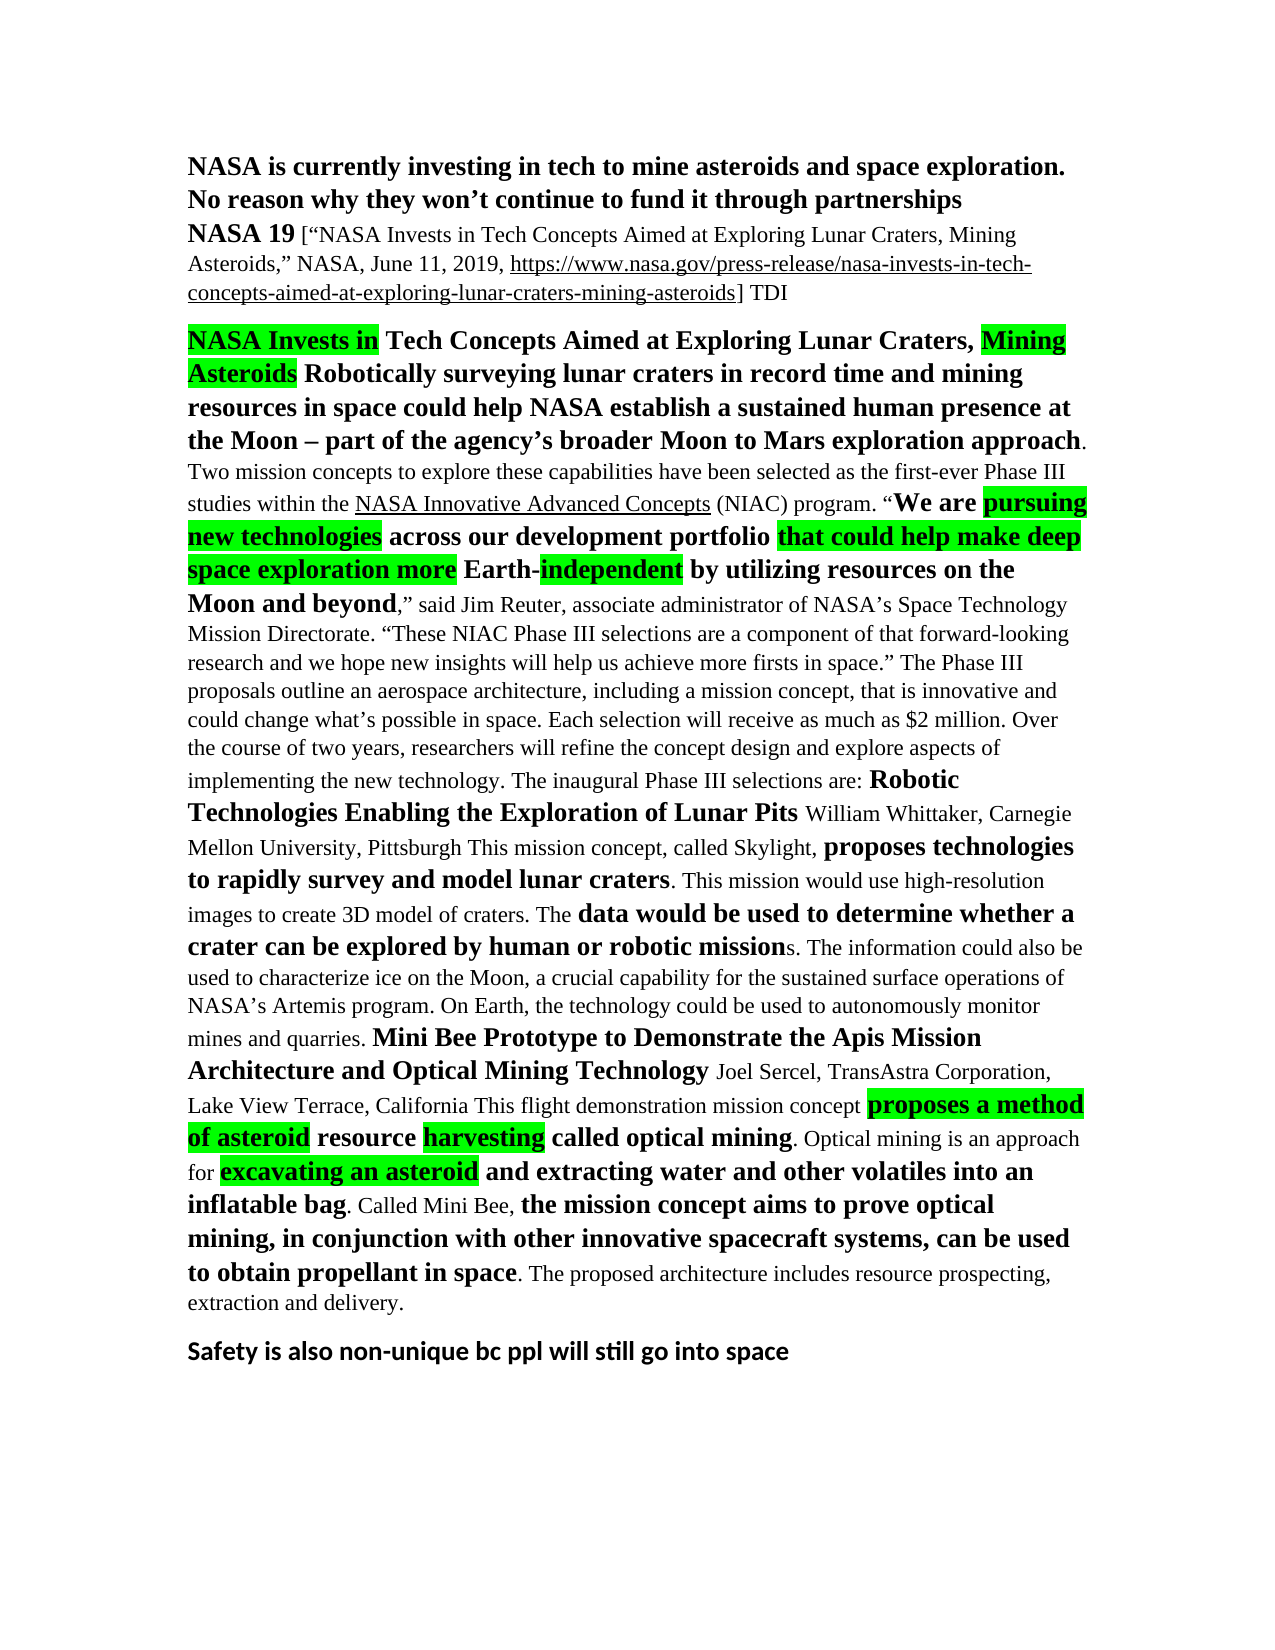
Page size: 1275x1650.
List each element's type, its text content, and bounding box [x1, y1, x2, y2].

subtitle Safety is also non-unique bc ppl will still go into space [187, 1334, 1087, 1367]
text NASA 19 [“NASA Invests in Tech Concepts Aimed at Exploring Lunar Craters, Mining Asteroids,” NASA, June 11, 2019, https://www.nasa.gov/press-release/nasa-invests-in-tech-concepts-aimed-at-exploring-lunar-craters-mining-asteroids] TDI [187, 217, 1087, 305]
subtitle NASA is currently investing in tech to mine asteroids and space exploration. No reason why they won’t continue to fund it through partnerships [187, 150, 1087, 215]
text NASA Invests in Tech Concepts Aimed at Exploring Lunar Craters, Mining Asteroids Robotically surveying lunar craters in record time and mining resources in space could help NASA establish a sustained human presence at the Moon – part of the agency’s broader Moon to Mars exploration approach. Two mission concepts to explore these capabilities have been selected as the first-ever Phase III studies within the NASA Innovative Advanced Concepts (NIAC) program. “We are pursuing new technologies across our development portfolio that could help make deep space exploration more Earth-independent by utilizing resources on the Moon and beyond,” said Jim Reuter, associate administrator of NASA’s Space Technology Mission Directorate. “These NIAC Phase III selections are a component of that forward-looking research and we hope new insights will help us achieve more firsts in space.” The Phase III proposals outline an aerospace architecture, including a mission concept, that is innovative and could change what’s possible in space. Each selection will receive as much as $2 million. Over the course of two years, researchers will refine the concept design and explore aspects of implementing the new technology. The inaugural Phase III selections are: Robotic Technologies Enabling the Exploration of Lunar Pits William Whittaker, Carnegie Mellon University, Pittsburgh This mission concept, called Skylight, proposes technologies to rapidly survey and model lunar craters. This mission would use high-resolution images to create 3D model of craters. The data would be used to determine whether a crater can be explored by human or robotic missions. The information could also be used to characterize ice on the Moon, a crucial capability for the sustained surface operations of NASA’s Artemis program. On Earth, the technology could be used to autonomously monitor mines and quarries. Mini Bee Prototype to Demonstrate the Apis Mission Architecture and Optical Mining Technology Joel Sercel, TransAstra Corporation, Lake View Terrace, California This flight demonstration mission concept proposes a method of asteroid resource harvesting called optical mining. Optical mining is an approach for excavating an asteroid and extracting water and other volatiles into an inflatable bag. Called Mini Bee, the mission concept aims to prove optical mining, in conjunction with other innovative spacecraft systems, can be used to obtain propellant in space. The proposed architecture includes resource prospecting, extraction and delivery. [187, 324, 1087, 1315]
